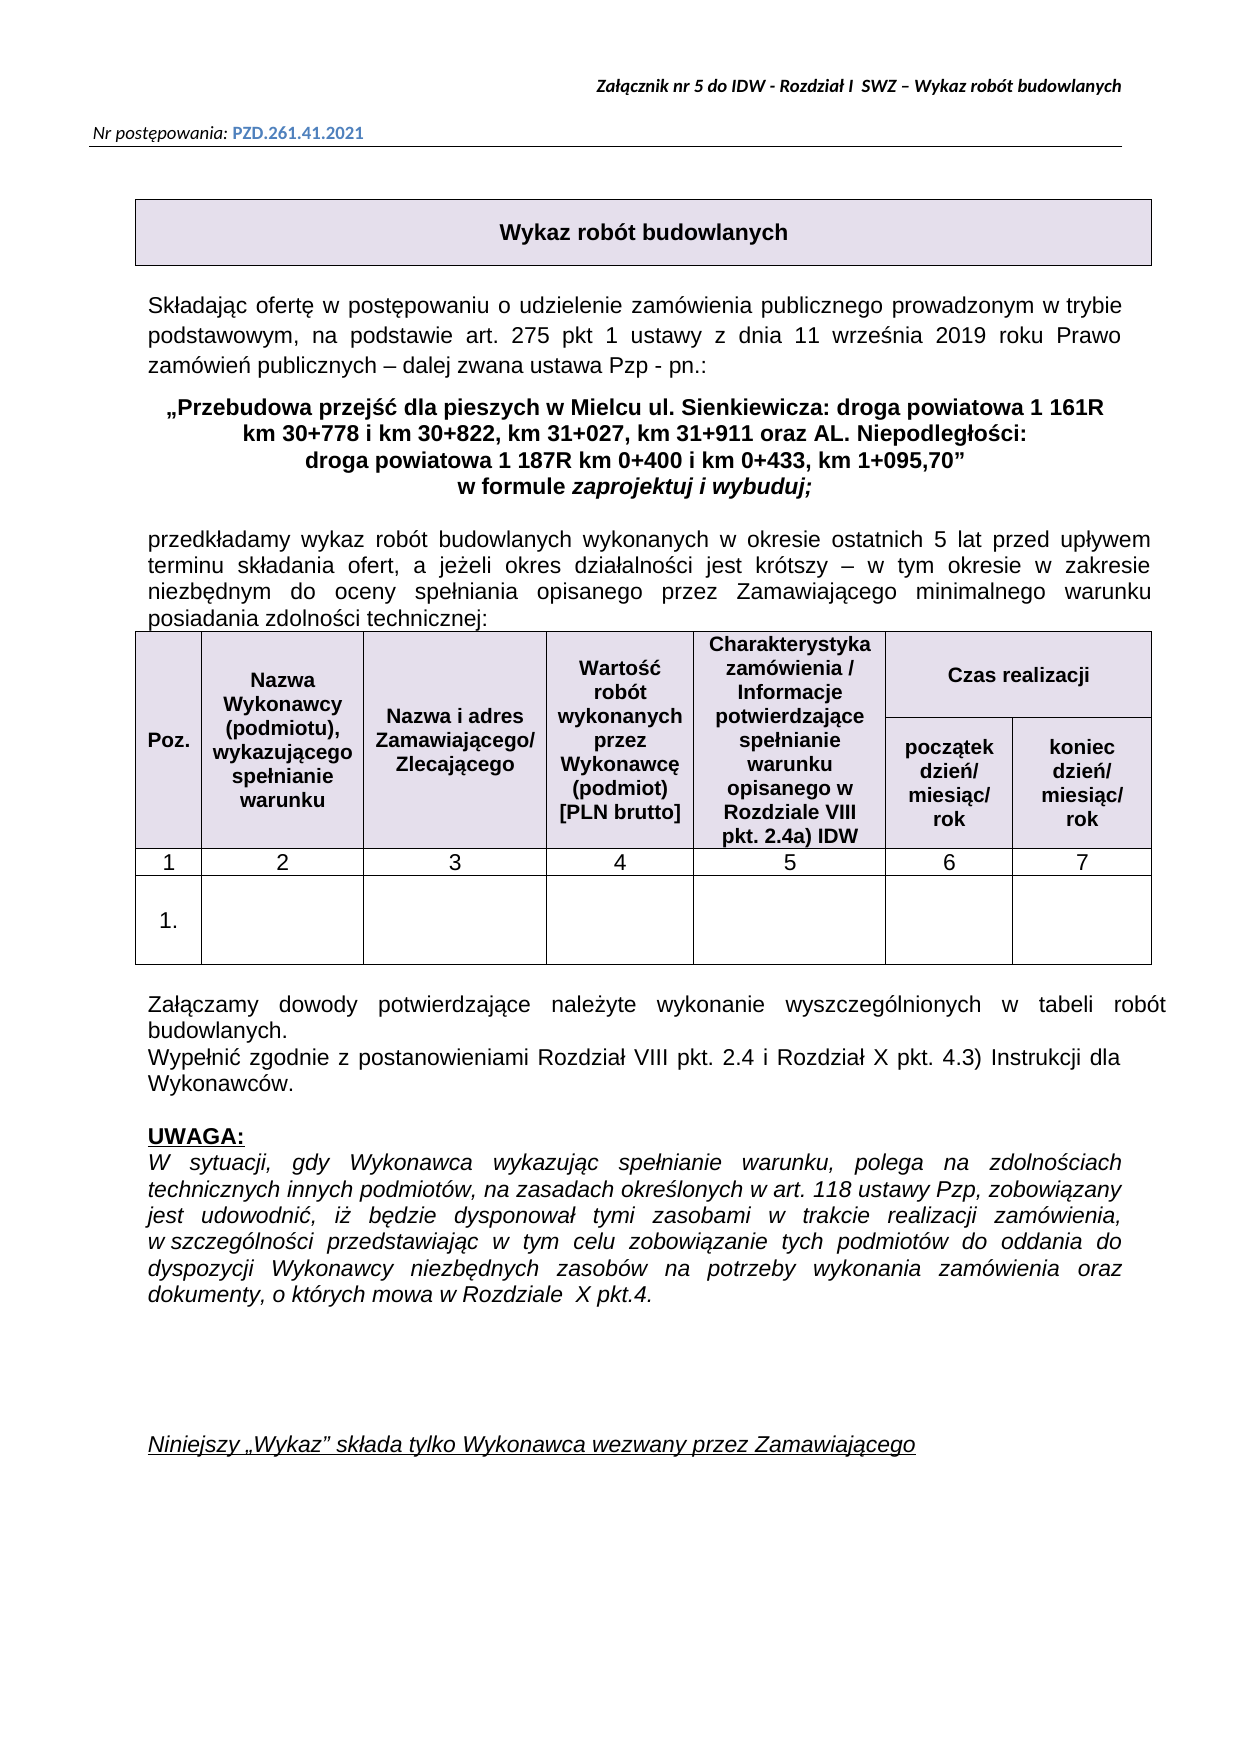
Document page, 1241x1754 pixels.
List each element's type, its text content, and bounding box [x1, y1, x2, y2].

table_header Nazwa i adres Zamawiającego/ Zlecającego [364, 632, 546, 848]
text w formule zaprojektuj i wybuduj; [148, 473, 1122, 499]
table_cell 5 [694, 849, 885, 875]
table_header Wykaz robót budowlanych [136, 200, 1151, 265]
table_cell [364, 876, 546, 964]
text Składając ofertę w postępowaniu o udzielenie zamówienia publicznego prowadzonym w trybie podstawowym, na podstawie art. 275 pkt 1 ustawy z dnia 11 września 2019 roku Prawo zamówień publicznych – dalej zwana ustawa Pzp - pn.: [148, 292, 1122, 378]
table_cell [547, 876, 693, 964]
table_header Charakterystyka zamówienia / Informacje potwierdzające spełnianie warunku opisanego w Rozdziale VIII pkt. 2.4a) IDW [694, 632, 885, 848]
table_header Czas realizacji [886, 632, 1151, 717]
text droga powiatowa 1 187R km 0+400 i km 0+433, km 1+095,70” [148, 447, 1122, 473]
text Wypełnić zgodnie z postanowieniami Rozdział VIII pkt. 2.4 i Rozdział X pkt. 4.3) Instrukcji dla Wykonawców. [148, 1044, 1122, 1097]
table_cell [886, 876, 1012, 964]
text Niniejszy „Wykaz” składa tylko Wykonawca wezwany przez Zamawiającego [148, 1422, 1122, 1457]
text W sytuacji, gdy Wykonawca wykazując spełnianie warunku, polega na zdolnościach technicznych innych podmiotów, na zasadach określonych w art. 118 ustawy Pzp, zobowiązany jest udowodnić, iż będzie dysponował tymi zasobami w trakcie realizacji zamówienia, w szczególności przedstawiając w tym celu zobowiązanie tych podmiotów do oddania do dyspozycji Wykonawcy niezbędnych zasobów na potrzeby wykonania zamówienia oraz dokumenty, o których mowa w Rozdziale X pkt.4. [148, 1149, 1122, 1307]
table_cell 3 [364, 849, 546, 875]
text Załączamy dowody potwierdzające należyte wykonanie wyszczególnionych w tabeli robót budowlanych. [148, 991, 1167, 1044]
table_header Poz. [136, 632, 201, 848]
table_cell 1. [136, 876, 201, 964]
table_cell [1013, 876, 1151, 964]
table_header Wartość robót wykonanych przez Wykonawcę (podmiot) [PLN brutto] [547, 632, 693, 848]
table_cell 1 [136, 849, 201, 875]
text UWAGA: [148, 1123, 1122, 1149]
text „Przebudowa przejść dla pieszych w Mielcu ul. Sienkiewicza: droga powiatowa 1 161R km 30+778 i km 30+822, km 31+027, km 31+911 oraz AL. Niepodległości: [148, 394, 1122, 447]
table_cell 7 [1013, 849, 1151, 875]
table_cell 6 [886, 849, 1012, 875]
table_header Nazwa Wykonawcy (podmiotu), wykazującego spełnianie warunku [202, 632, 363, 848]
table_cell 2 [202, 849, 363, 875]
table_cell koniec dzień/ miesiąc/ rok [1013, 718, 1151, 848]
text przedkładamy wykaz robót budowlanych wykonanych w okresie ostatnich 5 lat przed upływem terminu składania ofert, a jeżeli okres działalności jest krótszy – w tym okresie w zakresie niezbędnym do oceny spełniania opisanego przez Zamawiającego minimalnego warunku posiadania zdolności technicznej: [148, 526, 1152, 631]
table_cell 4 [547, 849, 693, 875]
table_cell [694, 876, 885, 964]
table_cell [202, 876, 363, 964]
table_cell początek dzień/ miesiąc/ rok [886, 718, 1012, 848]
